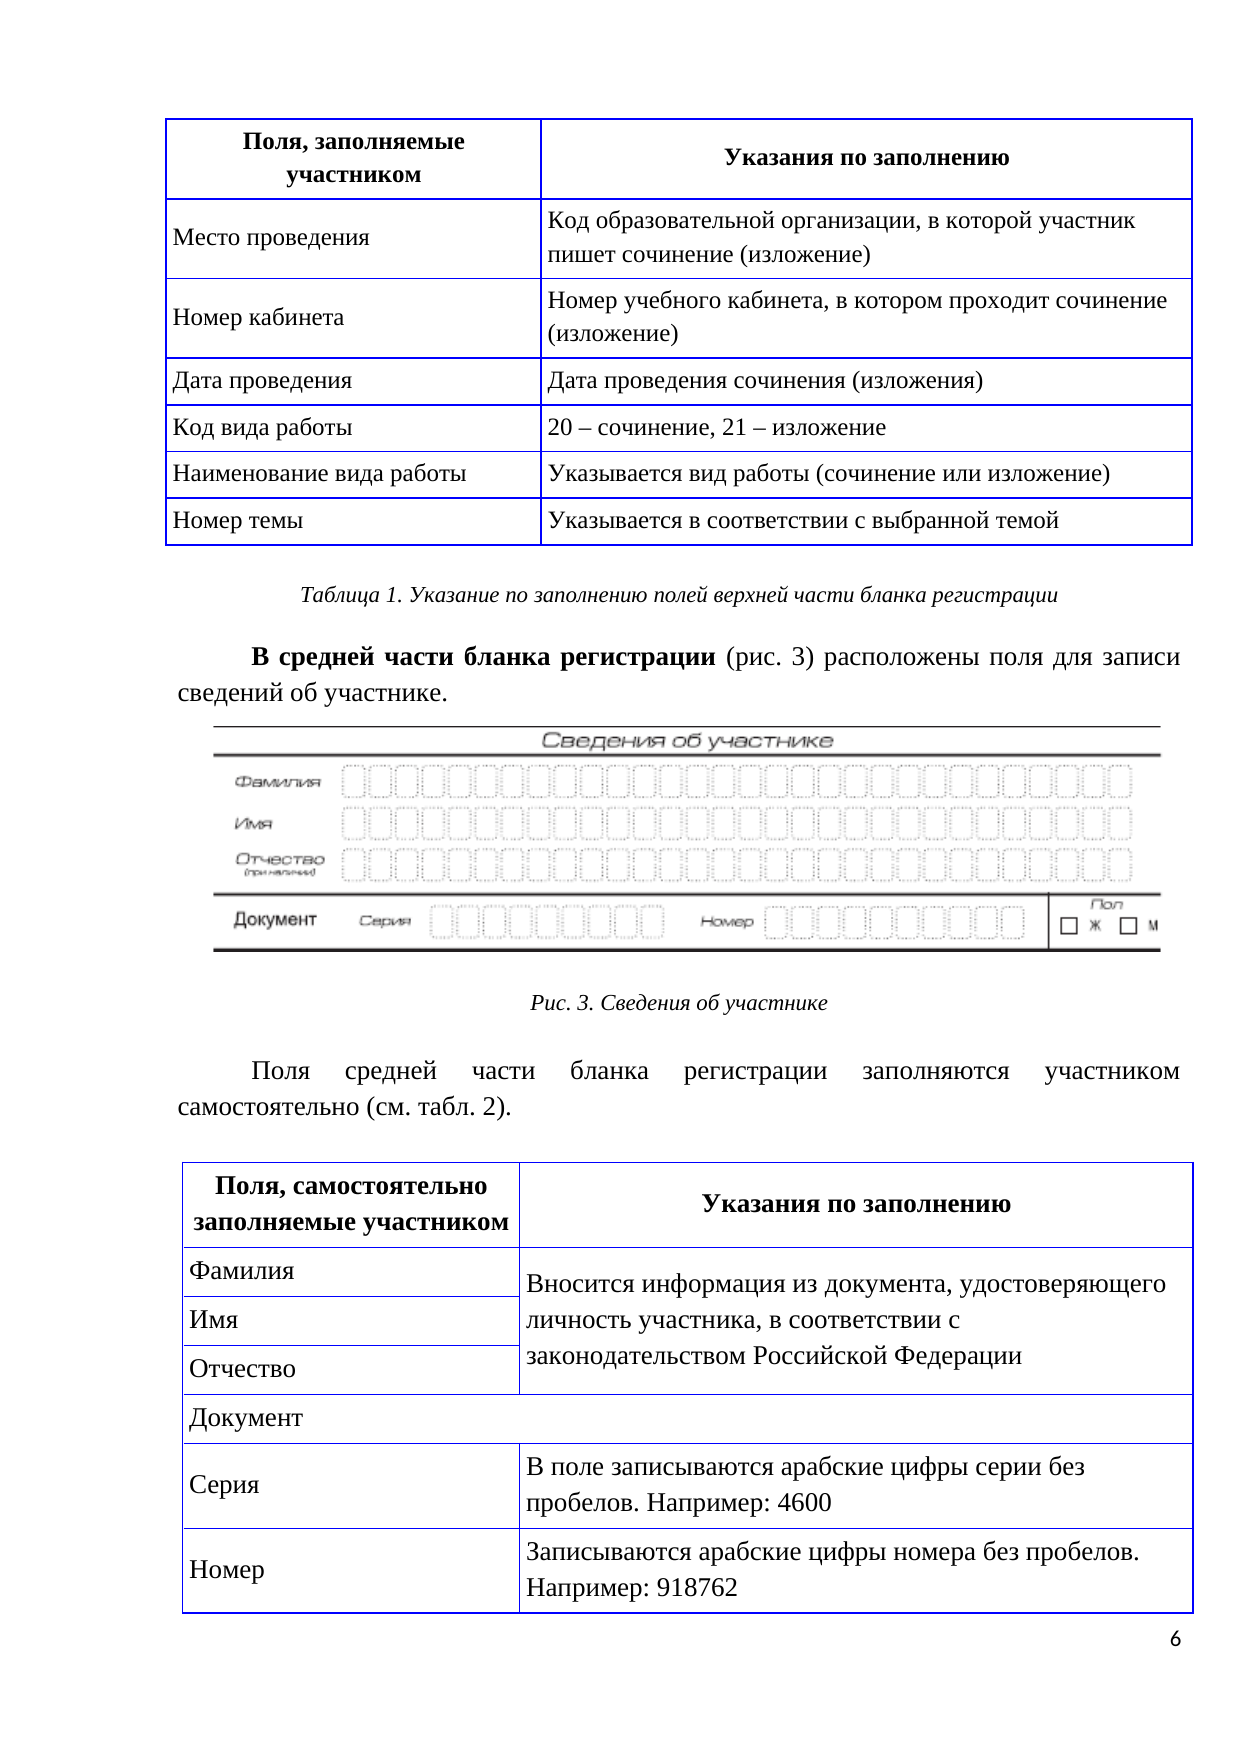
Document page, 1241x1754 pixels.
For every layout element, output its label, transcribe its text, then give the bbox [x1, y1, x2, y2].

text Таблица 1. Указание по заполнению полей верхней части бланка регистрации [177, 581, 1181, 607]
text Поля средней части бланка регистрации заполняются участником самостоятельно (см. табл. 2). [177, 1054, 1181, 1121]
table_cell Указывается вид работы (сочинение или изложение) [542, 452, 1191, 497]
table_cell Дата проведения сочинения (изложения) [542, 359, 1191, 404]
table_header Указания по заполнению [542, 120, 1191, 198]
table_cell Записываются арабские цифры номера без пробелов. Например: 918762 [520, 1529, 1192, 1612]
table_cell В поле записываются арабские цифры серии без пробелов. Например: 4600 [520, 1444, 1192, 1527]
table_cell Номер темы [167, 499, 540, 544]
picture [209, 726, 1163, 952]
table_cell Серия [183, 1444, 519, 1527]
table_cell Место проведения [167, 200, 540, 277]
table_header Поля, заполняемые участником [167, 120, 540, 198]
table_cell Номер кабинета [167, 279, 540, 357]
table_cell Дата проведения [167, 359, 540, 404]
table_cell Отчество [183, 1346, 519, 1394]
text Рис. 3. Сведения об участнике [177, 988, 1181, 1015]
table_cell 20 – сочинение, 21 – изложение [542, 406, 1191, 451]
table_cell Номер [183, 1529, 519, 1612]
table_cell Код вида работы [167, 406, 540, 451]
table_cell Имя [183, 1297, 519, 1344]
table_cell Указывается в соответствии с выбранной темой [542, 499, 1191, 544]
table_header Поля, самостоятельно заполняемые участником [183, 1163, 519, 1246]
table_cell Документ [183, 1395, 1192, 1443]
table_cell Код образовательной организации, в которой участник пишет сочинение (изложение) [542, 200, 1191, 277]
text В средней части бланка регистрации (рис. 3) расположены поля для записи сведений об участнике. [177, 641, 1181, 707]
table_cell Наименование вида работы [167, 452, 540, 497]
table_header Указания по заполнению [520, 1163, 1192, 1246]
table_cell Фамилия [183, 1248, 519, 1296]
table_cell Вносится информация из документа, удостоверяющего личность участника, в соответствии с законодательством Российской Федерации [520, 1248, 1192, 1394]
table_cell Номер учебного кабинета, в котором проходит сочинение (изложение) [542, 279, 1191, 357]
